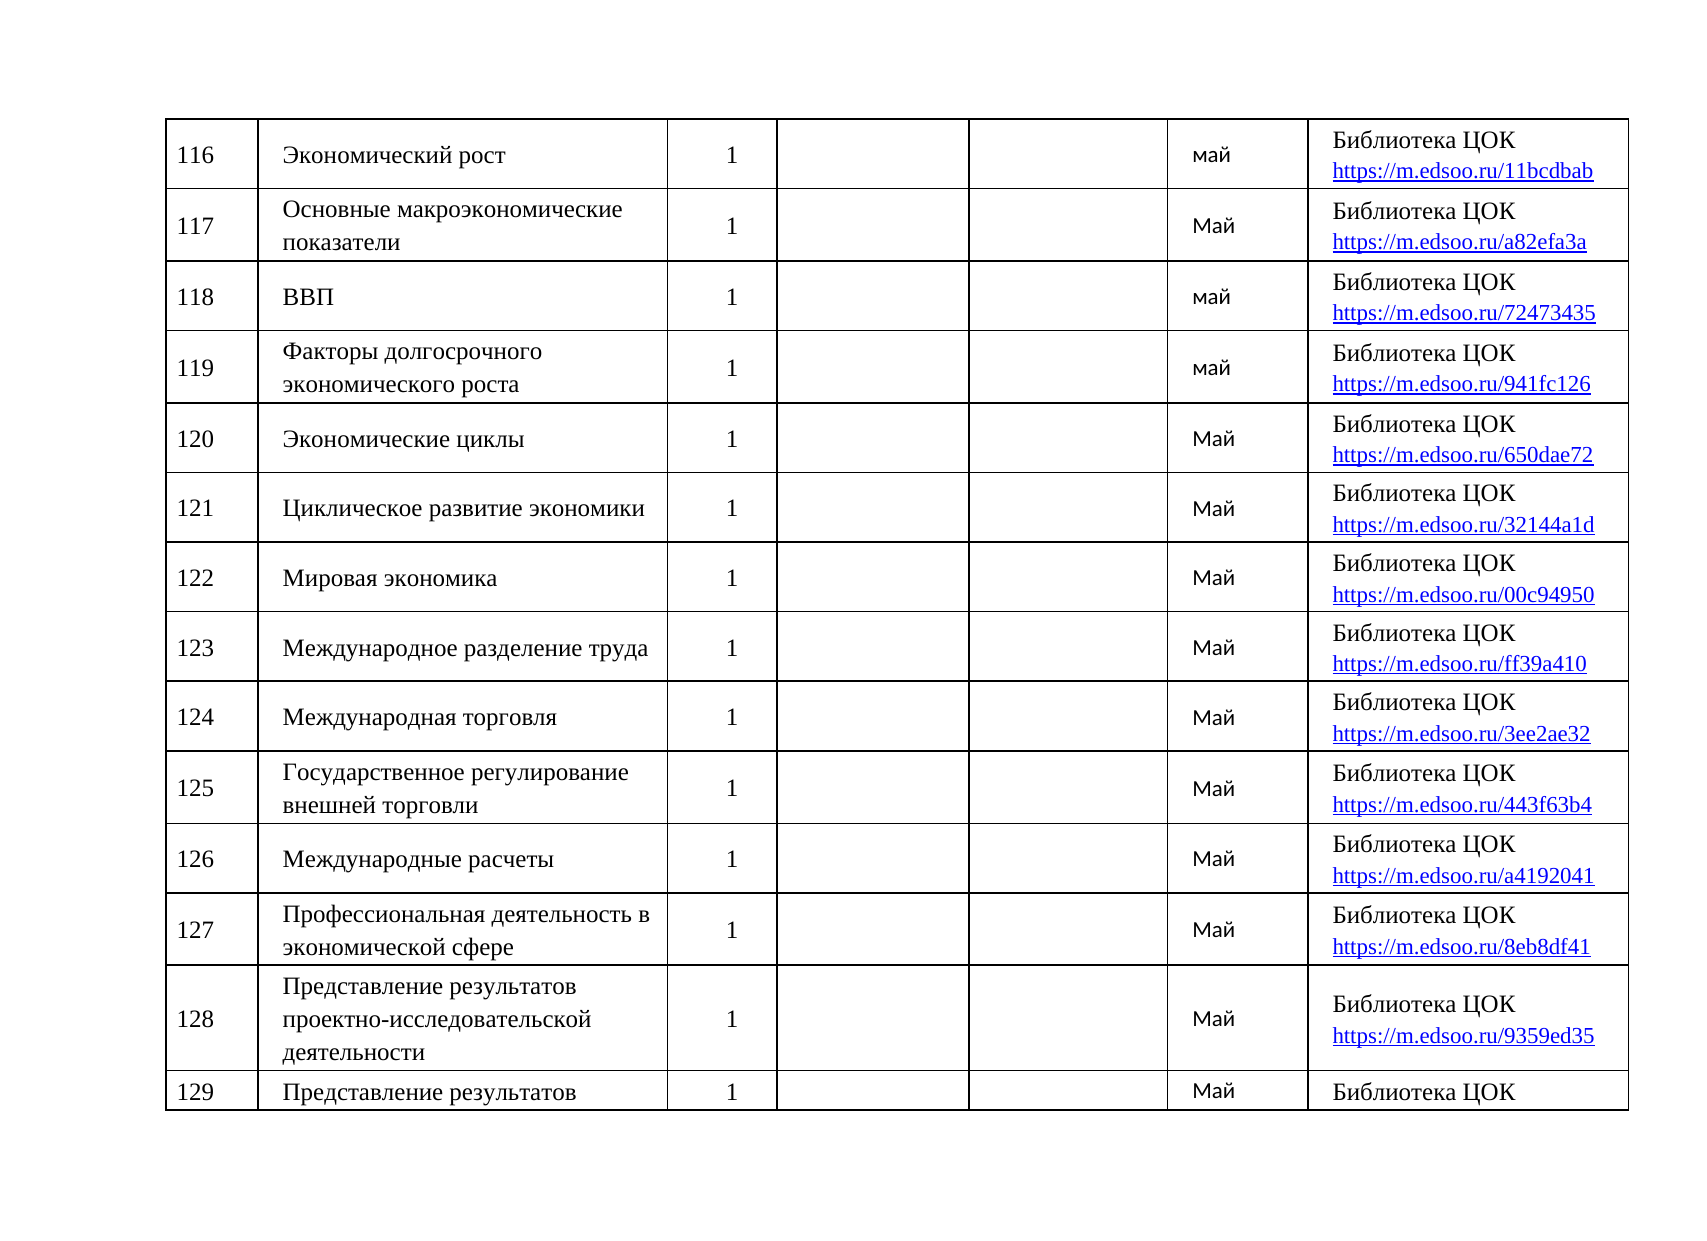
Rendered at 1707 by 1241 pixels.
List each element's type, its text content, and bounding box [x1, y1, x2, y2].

table_cell 129 [167, 1071, 257, 1109]
table_cell [970, 189, 1167, 260]
table_cell [970, 824, 1167, 892]
table_cell 1 [668, 682, 776, 750]
table_cell Экономические циклы [259, 404, 667, 472]
table_cell Библиотека ЦОК https://m.edsoo.ru/72473435 [1309, 262, 1628, 330]
table_cell Май [1168, 682, 1307, 750]
table_cell 123 [167, 612, 257, 680]
table_cell [970, 543, 1167, 611]
table_cell 120 [167, 404, 257, 472]
table_cell ВВП [259, 262, 667, 330]
table_cell Основные макроэкономические показатели [259, 189, 667, 260]
table_cell 127 [167, 894, 257, 964]
table_cell 1 [668, 404, 776, 472]
table_cell май [1168, 120, 1307, 188]
table_cell 1 [668, 966, 776, 1070]
table_cell 1 [668, 189, 776, 260]
table_cell Библиотека ЦОК https://m.edsoo.ru/ff39a410 [1309, 612, 1628, 680]
table_cell 1 [668, 824, 776, 892]
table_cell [259, 1071, 667, 1109]
table_cell [778, 894, 968, 964]
table_cell 119 [167, 331, 257, 402]
table_cell [778, 331, 968, 402]
table_cell Май [1168, 966, 1307, 1070]
table_cell 124 [167, 682, 257, 750]
table_cell [970, 752, 1167, 822]
table_cell Международная торговля [259, 682, 667, 750]
table_cell [778, 189, 968, 260]
table_cell 1 [668, 331, 776, 402]
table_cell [259, 966, 667, 1070]
table_cell 116 [167, 120, 257, 188]
table_cell [778, 473, 968, 541]
table_cell Библиотека ЦОК https://m.edsoo.ru/3ee2ae32 [1309, 682, 1628, 750]
table_cell Библиотека ЦОК https://m.edsoo.ru/a82efa3a [1309, 189, 1628, 260]
table_cell 1 [668, 120, 776, 188]
table_cell Май [1168, 752, 1307, 822]
table_cell Библиотека ЦОК https://m.edsoo.ru/00c94950 [1309, 543, 1628, 611]
table_cell 121 [167, 473, 257, 541]
table_cell Библиотека ЦОК https://m.edsoo.ru/650dae72 [1309, 404, 1628, 472]
table_cell [970, 473, 1167, 541]
table_cell Факторы долгосрочного экономического роста [259, 331, 667, 402]
table_cell Май [1168, 473, 1307, 541]
table_cell 125 [167, 752, 257, 822]
table_cell Профессиональная деятельность в экономической сфере [259, 894, 667, 964]
table_cell Май [1168, 543, 1307, 611]
table_cell [970, 262, 1167, 330]
table_cell [970, 404, 1167, 472]
table_cell [778, 1071, 968, 1109]
table_cell [778, 752, 968, 822]
table_cell Библиотека ЦОК https://m.edsoo.ru/9359ed35 [1309, 966, 1628, 1070]
table_cell [778, 966, 968, 1070]
table_cell [970, 894, 1167, 964]
table_cell Мировая экономика [259, 543, 667, 611]
table_cell 117 [167, 189, 257, 260]
table_cell 122 [167, 543, 257, 611]
table_cell 1 [668, 1071, 776, 1109]
table_cell Циклическое развитие экономики [259, 473, 667, 541]
table_cell Библиотека ЦОК https://m.edsoo.ru/8eb8df41 [1309, 894, 1628, 964]
table_cell Международные расчеты [259, 824, 667, 892]
table_cell Май [1168, 824, 1307, 892]
table_cell [778, 262, 968, 330]
table_cell [970, 682, 1167, 750]
table_cell Международное разделение труда [259, 612, 667, 680]
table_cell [1309, 1071, 1628, 1109]
table_cell [778, 682, 968, 750]
table_cell Библиотека ЦОК https://m.edsoo.ru/941fc126 [1309, 331, 1628, 402]
table_cell [778, 120, 968, 188]
table_cell [970, 1071, 1167, 1109]
table_cell Май [1168, 404, 1307, 472]
table_cell 1 [668, 752, 776, 822]
table_cell [970, 120, 1167, 188]
table_cell 1 [668, 612, 776, 680]
table_cell Библиотека ЦОК https://m.edsoo.ru/11bcdbab [1309, 120, 1628, 188]
table_cell [778, 543, 968, 611]
table_cell 1 [668, 262, 776, 330]
table_cell [970, 966, 1167, 1070]
table_cell [778, 612, 968, 680]
table_cell Государственное регулирование внешней торговли [259, 752, 667, 822]
table_cell [778, 404, 968, 472]
table_cell май [1168, 331, 1307, 402]
table_cell май [1168, 262, 1307, 330]
table_cell Май [1168, 189, 1307, 260]
table_cell Библиотека ЦОК https://m.edsoo.ru/a4192041 [1309, 824, 1628, 892]
table_cell 118 [167, 262, 257, 330]
table_cell 126 [167, 824, 257, 892]
table_cell Экономический рост [259, 120, 667, 188]
table_cell Библиотека ЦОК https://m.edsoo.ru/443f63b4 [1309, 752, 1628, 822]
table_cell [778, 824, 968, 892]
table_cell [970, 612, 1167, 680]
table_cell [970, 331, 1167, 402]
table_cell 128 [167, 966, 257, 1070]
table_cell Май [1168, 1071, 1307, 1109]
table_cell Май [1168, 894, 1307, 964]
table_cell Май [1168, 612, 1307, 680]
table_cell Библиотека ЦОК https://m.edsoo.ru/32144a1d [1309, 473, 1628, 541]
table_cell 1 [668, 894, 776, 964]
table_cell 1 [668, 543, 776, 611]
table_cell 1 [668, 473, 776, 541]
